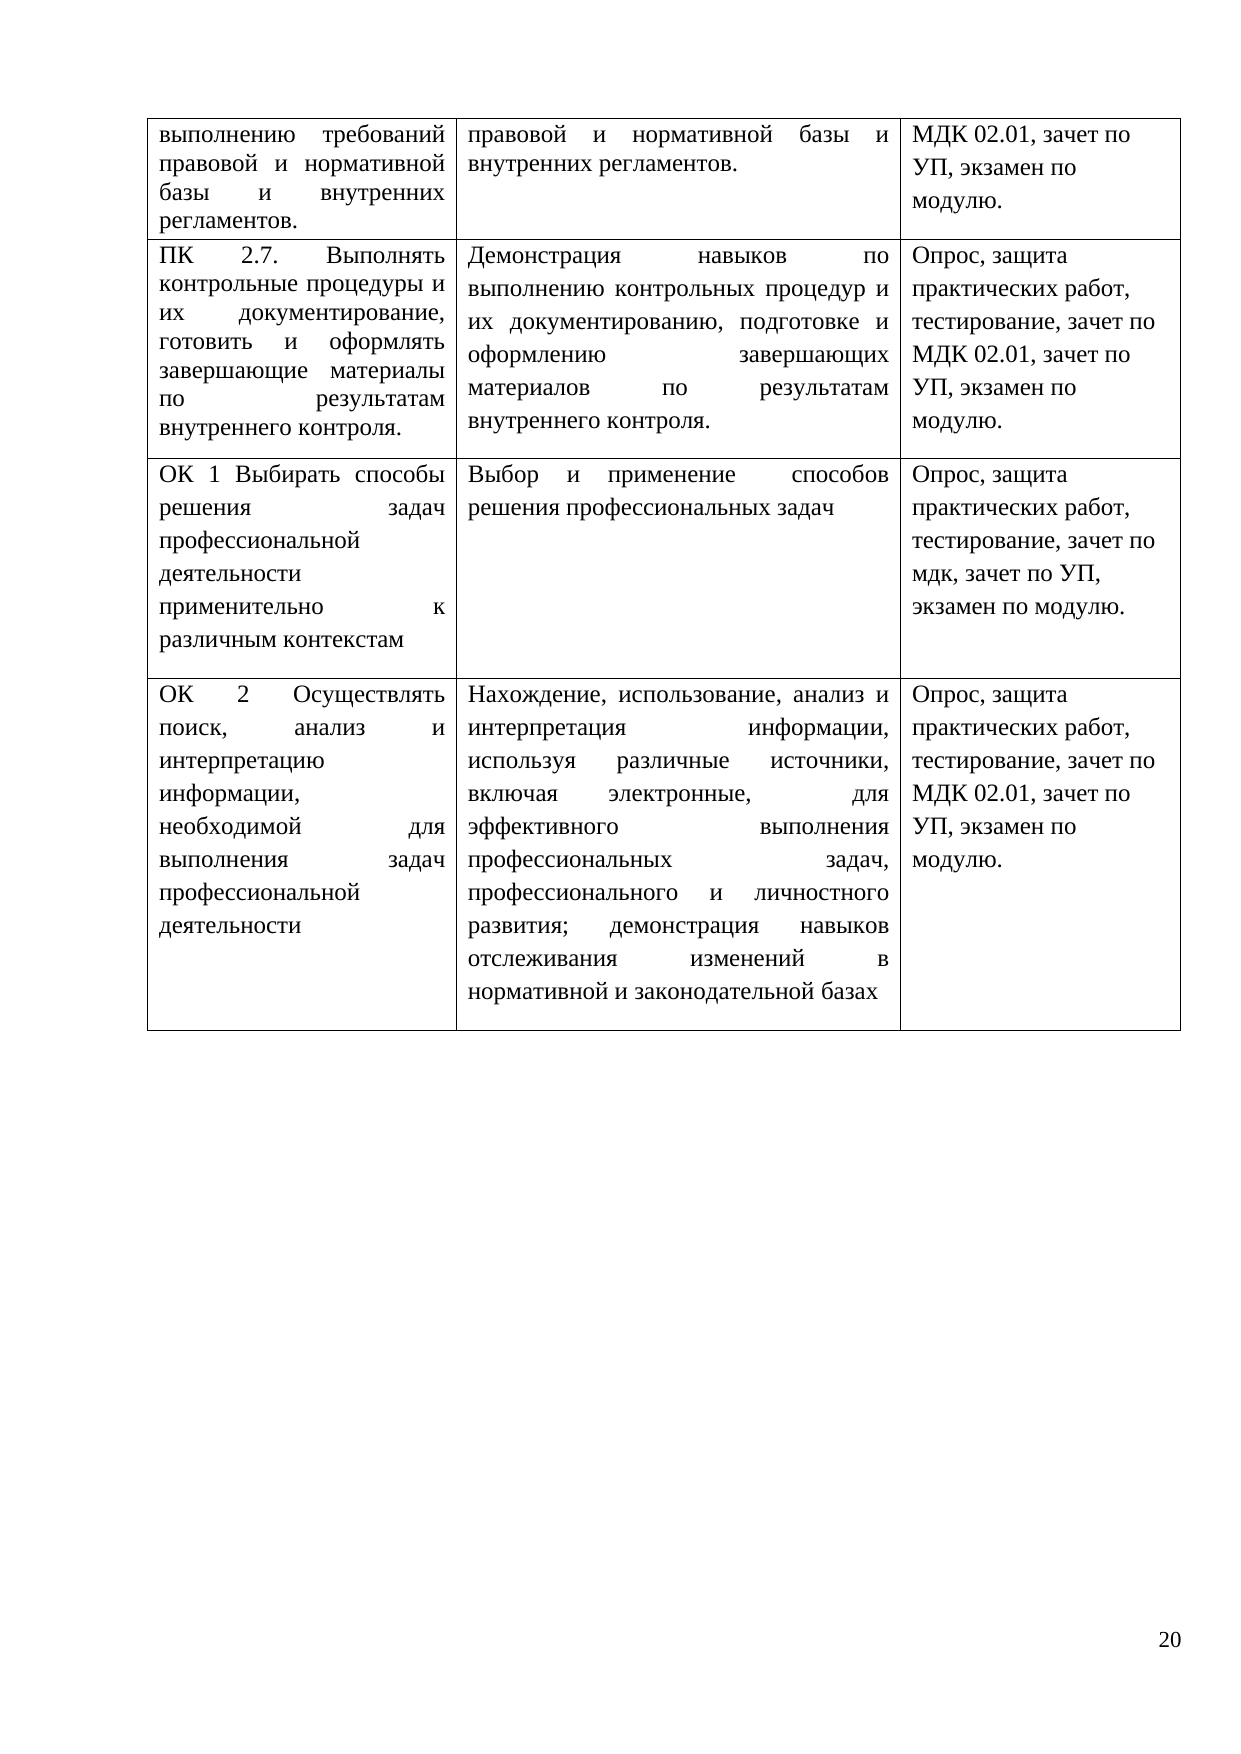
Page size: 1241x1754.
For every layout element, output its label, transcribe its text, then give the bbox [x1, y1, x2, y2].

table_cell Нахождение, использование, анализ и интерпретация информации, используя различные источники, включая электронные, для эффективного выполнения профессиональных задач, профессионального и личностного развития; демонстрация навыков отслеживания изменений в нормативной и законодательной базах [457, 679, 900, 1029]
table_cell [457, 119, 900, 239]
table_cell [901, 119, 1180, 239]
table_cell Опрос, защита практических работ, тестирование, зачет по мдк, зачет по УП, экзамен по модулю. [901, 459, 1180, 678]
table_cell ПК 2.7. Выполнять контрольные процедуры и их документирование, готовить и оформлять завершающие материалы по результатам внутреннего контроля. [148, 240, 456, 458]
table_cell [148, 119, 456, 239]
table_cell ОК 1 Выбирать способы решения задач профессиональной деятельности применительно к различным контекстам [148, 459, 456, 678]
table_cell ОК 2 Осуществлять поиск, анализ и интерпретацию информации, необходимой для выполнения задач профессиональной деятельности [148, 679, 456, 1029]
table_cell Опрос, защита практических работ, тестирование, зачет по МДК 02.01, зачет по УП, экзамен по модулю. [901, 240, 1180, 458]
table_cell Демонстрация навыков по выполнению контрольных процедур и их документированию, подготовке и оформлению завершающих материалов по результатам внутреннего контроля. [457, 240, 900, 458]
table_cell Опрос, защита практических работ, тестирование, зачет по МДК 02.01, зачет по УП, экзамен по модулю. [901, 679, 1180, 1029]
table_cell Выбор и применение способов решения профессиональных задач [457, 459, 900, 678]
